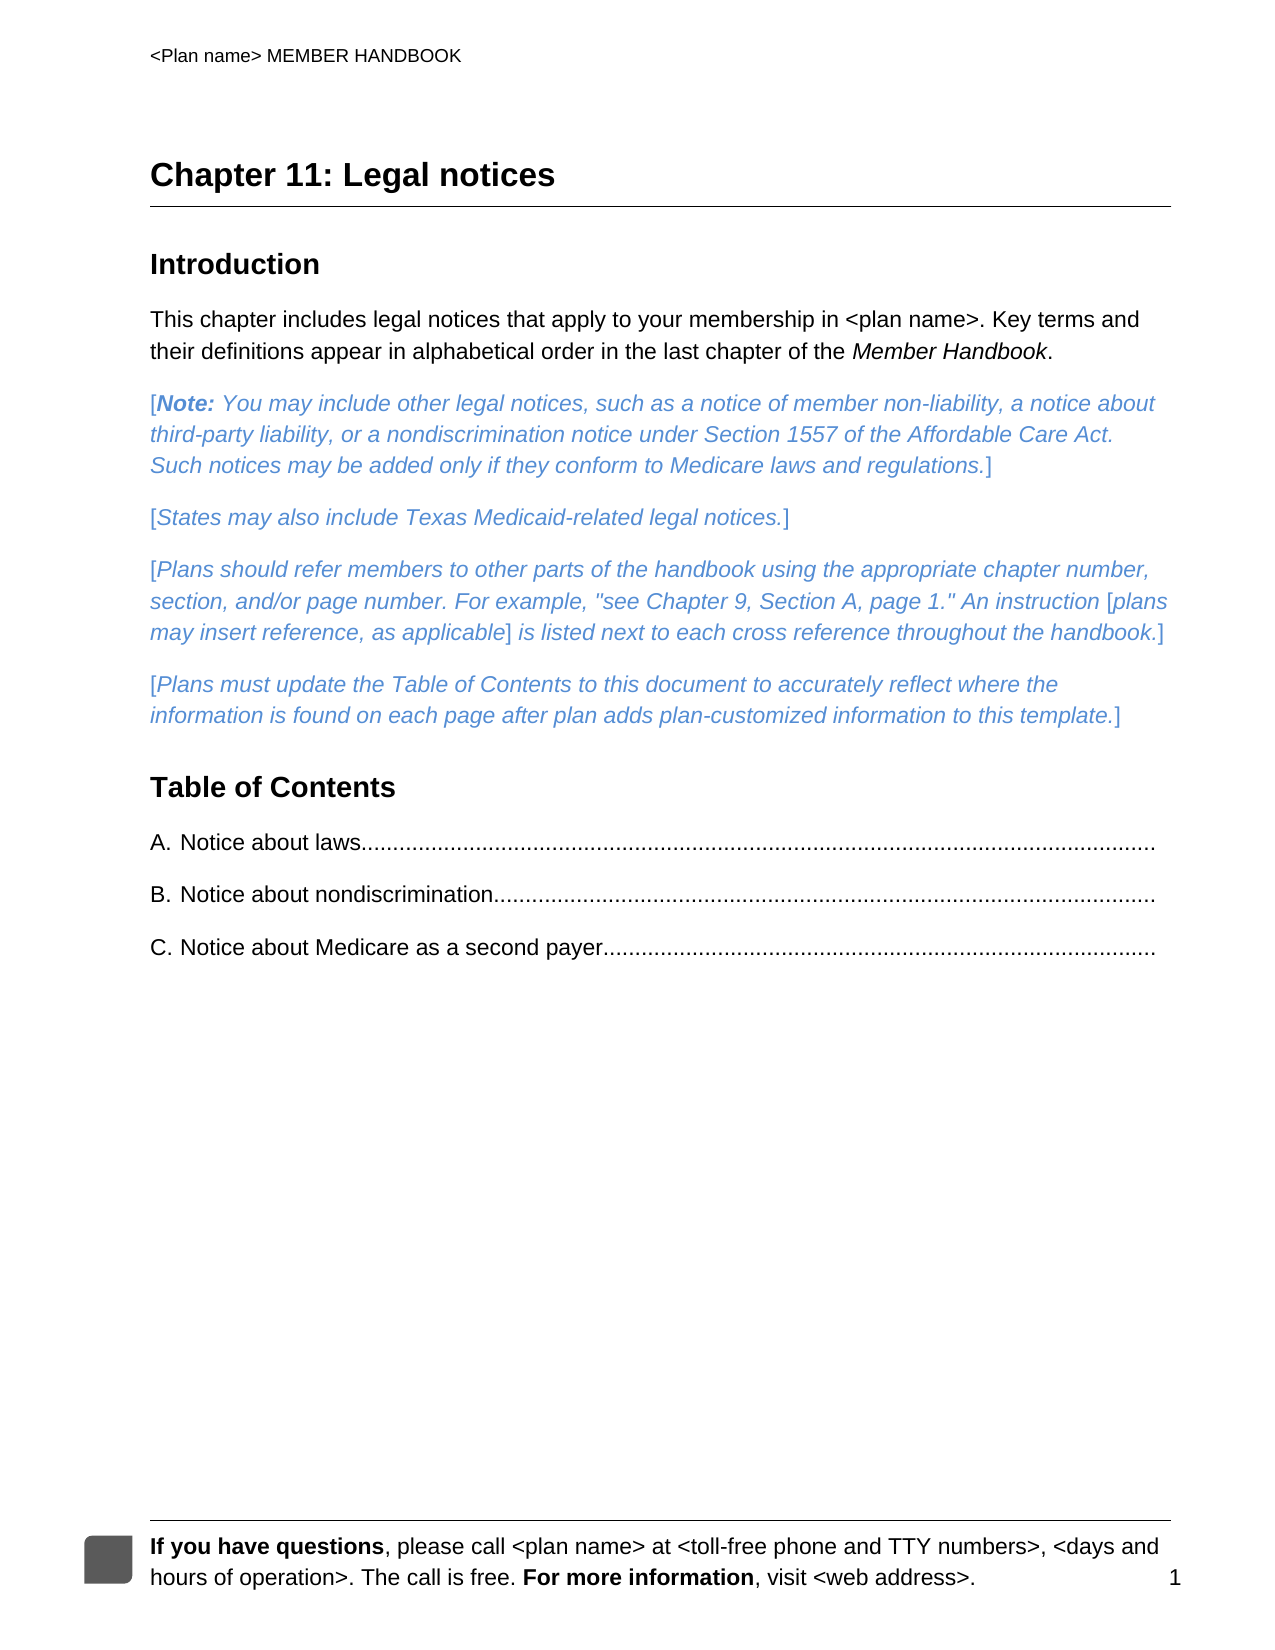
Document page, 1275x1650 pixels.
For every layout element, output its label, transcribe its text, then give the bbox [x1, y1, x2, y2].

text [Plans must update the Table of Contents to this document to accurately reflect where the information is found on each page after plan adds plan-customized information to this template.] [150, 667, 1171, 730]
text [States may also include Texas Medicaid-related legal notices.] [150, 501, 1171, 532]
text Chapter 11: Legal notices [150, 156, 1171, 206]
text [Plans should refer members to other parts of the handbook using the appropriate chapter number, section, and/or page number. For example, "see Chapter 9, Section A, page 1." An instruction [plans may insert reference, as applicable] is listed next to each cross reference throughout the handbook.] [150, 553, 1171, 647]
text [Note: You may include other legal notices, such as a notice of member non-liability, a notice about third-party liability, or a nondiscrimination notice under Section 1557 of the Affordable Care Act. Such notices may be added only if they conform to Medicare laws and regulations.] [150, 386, 1171, 480]
text Introduction [150, 244, 1171, 282]
text This chapter includes legal notices that apply to your membership in <plan name>. Key terms and their definitions appear in alphabetical order in the last chapter of the Member Handbook. [150, 303, 1171, 365]
